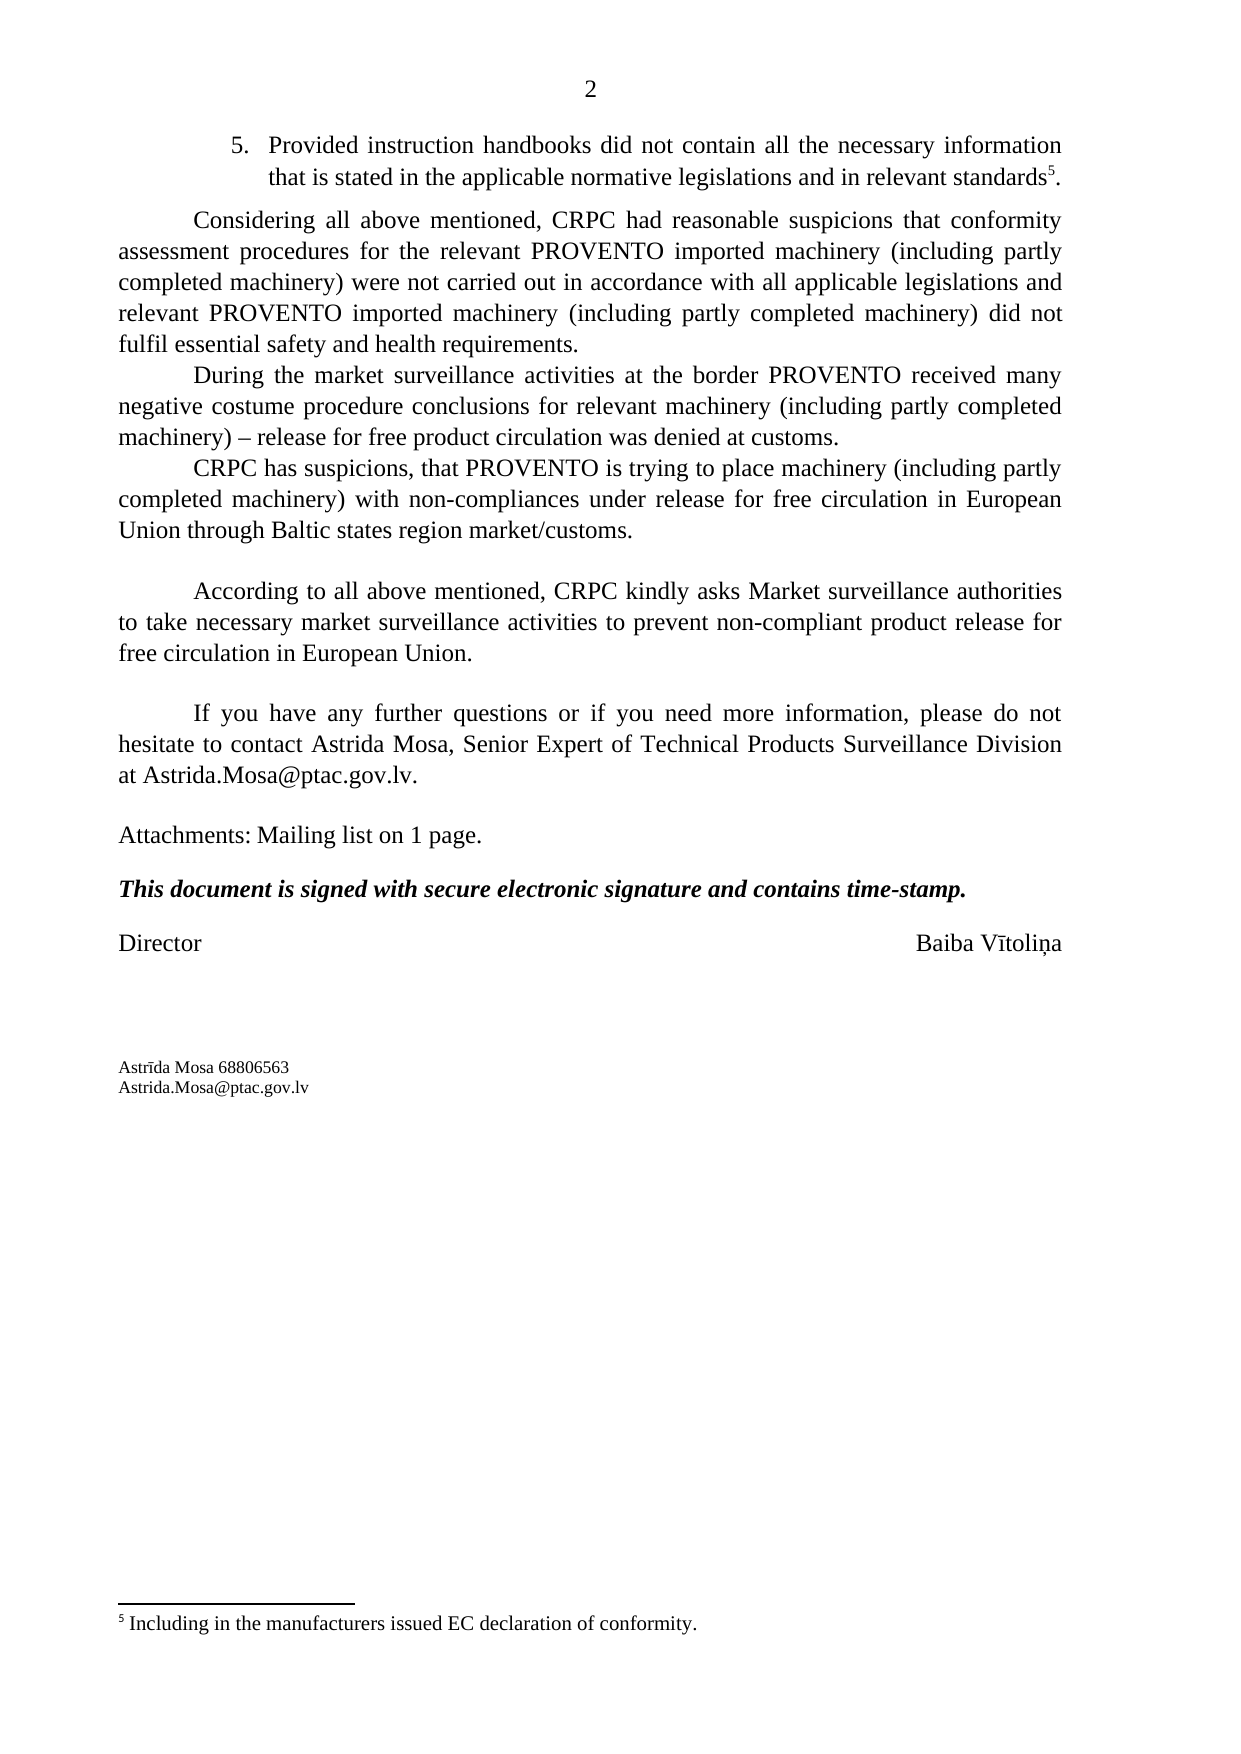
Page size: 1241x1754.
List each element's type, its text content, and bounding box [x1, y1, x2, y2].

text According to all above mentioned, CRPC kindly asks Market surveillance authorities to take necessary market surveillance activities to prevent non-compliant product release for free circulation in European Union. [118, 576, 1063, 667]
text Considering all above mentioned, CRPC had reasonable suspicions that conformity assessment procedures for the relevant PROVENTO imported machinery (including partly completed machinery) were not carried out in accordance with all applicable legislations and relevant PROVENTO imported machinery (including partly completed machinery) did not fulfil essential safety and health requirements. [118, 205, 1063, 358]
list Provided instruction handbooks did not contain all the necessary information that is stated in the applicable normative legislations and in relevant standards. [231, 131, 1063, 190]
text During the market surveillance activities at the border PROVENTO received many negative costume procedure conclusions for relevant machinery (including partly completed machinery) – release for free product circulation was denied at customs. [118, 360, 1063, 451]
text Astrīda Mosa 68806563 [118, 1057, 1063, 1077]
text Attachments: Mailing list on 1 page. [118, 820, 1063, 849]
text Astrida.Mosa@ptac.gov.lv [118, 1077, 1063, 1097]
text Director Baiba Vītoliņa [118, 928, 1063, 957]
text CRPC has suspicions, that PROVENTO is trying to place machinery (including partly completed machinery) with non-compliances under release for free circulation in European Union through Baltic states region market/customs. [118, 453, 1063, 544]
text If you have any further questions or if you need more information, please do not hesitate to contact Astrida Mosa, Senior Expert of Technical Products Surveillance Division at Astrida.Mosa@ptac.gov.lv. [118, 698, 1063, 789]
text This document is signed with secure electronic signature and contains time-stamp. [118, 874, 1063, 903]
